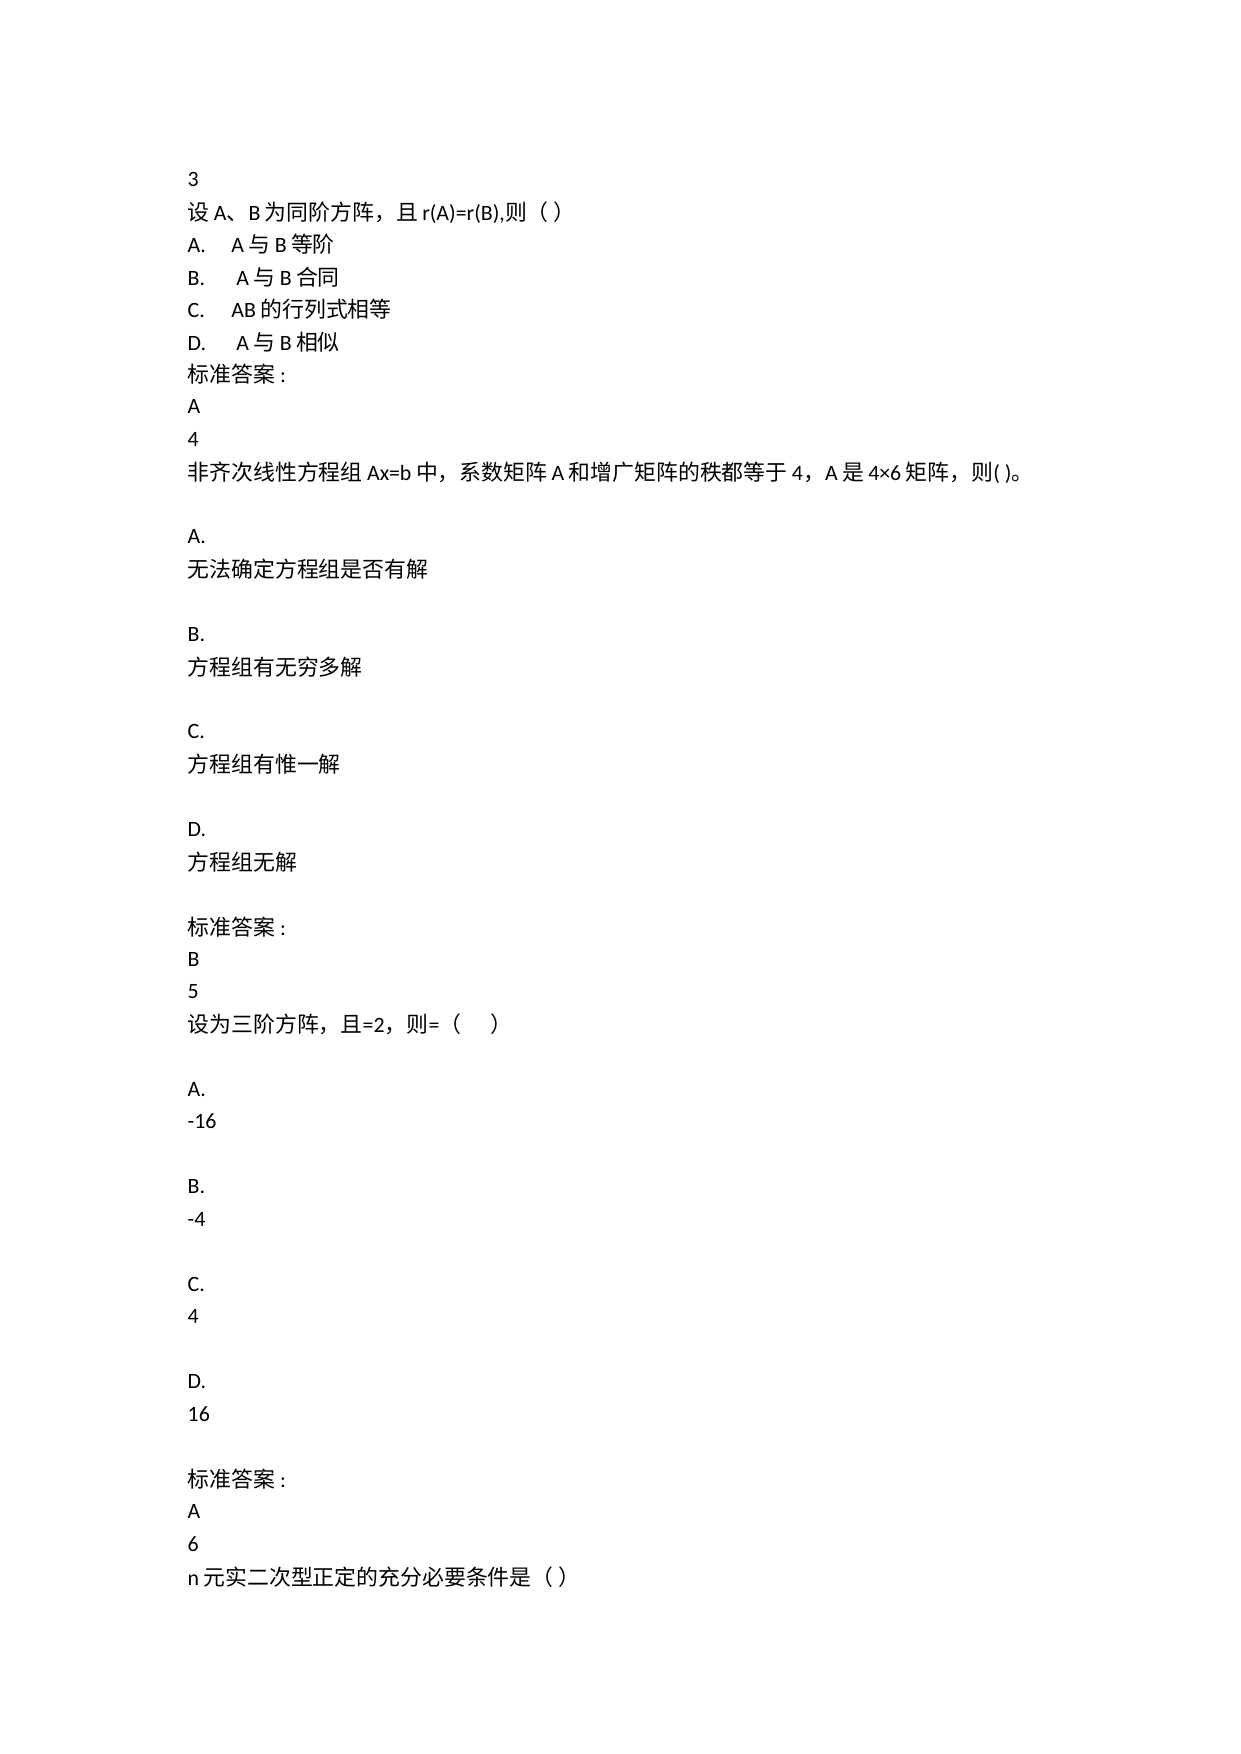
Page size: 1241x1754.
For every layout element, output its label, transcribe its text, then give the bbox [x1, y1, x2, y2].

text D. [187, 812, 1053, 844]
text 16 [187, 1397, 1053, 1429]
text B. A与B合同 [187, 259, 1053, 292]
text A [187, 389, 1053, 422]
text A. [187, 519, 1053, 552]
text A [187, 1494, 1053, 1527]
text 设为三阶方阵，且=2，则=（ ） [187, 1007, 1053, 1039]
text A. [187, 1072, 1053, 1104]
text B. [187, 1169, 1053, 1202]
text 方程组有无穷多解 [187, 649, 1053, 682]
text C. AB的行列式相等 [187, 292, 1053, 324]
text B. [187, 617, 1053, 649]
text 标准答案 : [187, 357, 1053, 389]
text A. A与B等阶 [187, 227, 1053, 259]
text D. A与B相似 [187, 324, 1053, 357]
text D. [187, 1364, 1053, 1397]
text C. [187, 1267, 1053, 1299]
text 无法确定方程组是否有解 [187, 552, 1053, 584]
text 4 [187, 1299, 1053, 1332]
text 标准答案 : [187, 1462, 1053, 1494]
text 非齐次线性方程组Ax=b中，系数矩阵A和增广矩阵的秩都等于4，A是4×6矩阵，则( )。 [187, 454, 1053, 487]
text B [187, 942, 1053, 974]
text 4 [187, 422, 1053, 454]
text 3 [187, 162, 1053, 194]
text 方程组有惟一解 [187, 747, 1053, 779]
text 6 [187, 1527, 1053, 1559]
text 5 [187, 974, 1053, 1007]
text -16 [187, 1104, 1053, 1137]
text n元实二次型正定的充分必要条件是（ ） [187, 1559, 1053, 1592]
text 方程组无解 [187, 844, 1053, 877]
text -4 [187, 1202, 1053, 1234]
text C. [187, 714, 1053, 747]
text 标准答案 : [187, 909, 1053, 942]
text 设A、B为同阶方阵，且r(A)=r(B),则（ ） [187, 194, 1053, 227]
